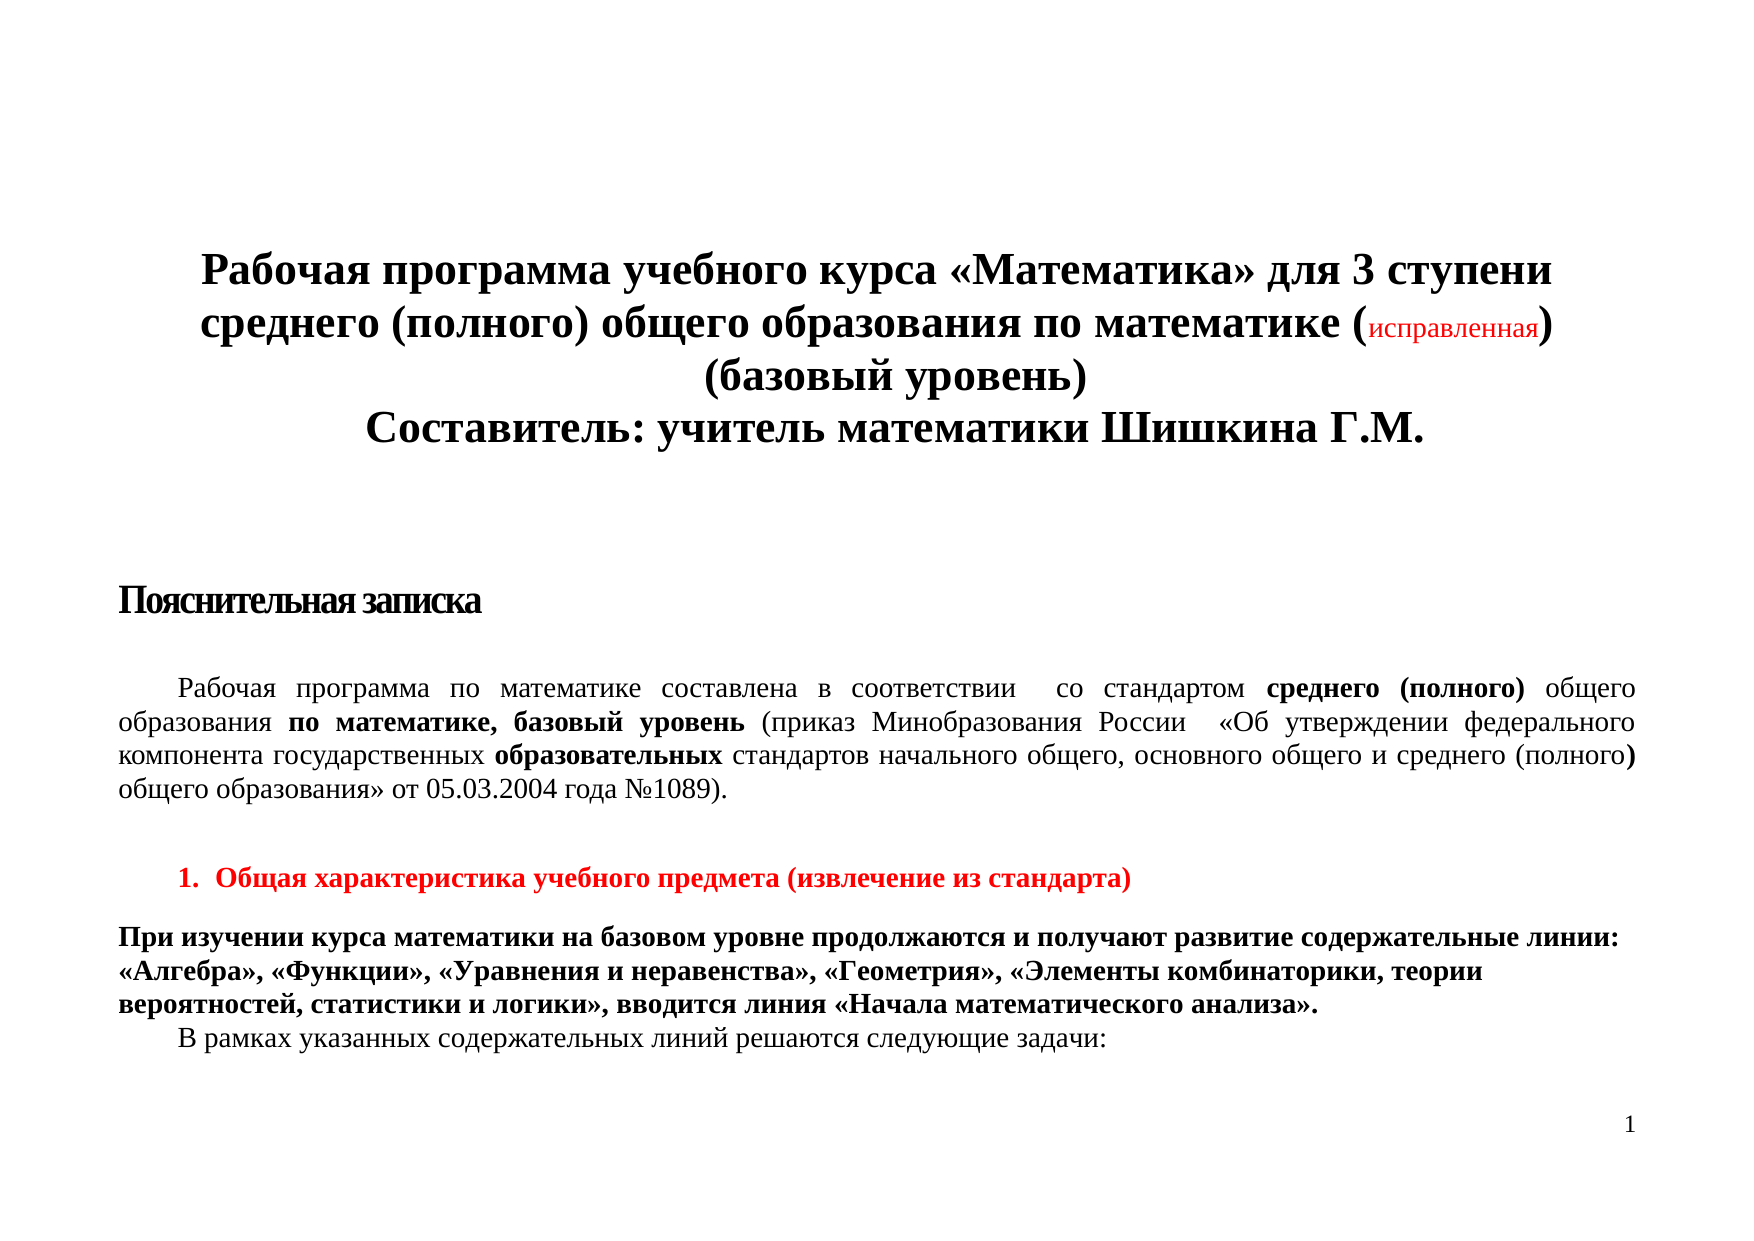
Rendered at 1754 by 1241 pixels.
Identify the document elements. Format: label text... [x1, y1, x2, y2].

text При изучении курса математики на базовом уровне продолжаются и получают развитие содержательные линии: «Алгебра», «Функции», «Уравнения и неравенства», «Геометрия», «Элементы комбинаторики, теории вероятностей, статистики и логики», вводится линия «Начала математического анализа». [118, 919, 1636, 1020]
subtitle Пояснительная записка [118, 574, 1636, 622]
text Рабочая программа по математике составлена в соответствии со стандартом среднего (полного) общего образования по математике, базовый уровень (приказ Минобразования России «Об утверждении федерального компонента государственных образовательных стандартов начального общего, основного общего и среднего (полного) общего образования» от 05.03.2004 года №1089). [118, 670, 1636, 804]
text В рамках указанных содержательных линий решаются следующие задачи: [118, 1020, 1636, 1054]
text Рабочая программа учебного курса «Математика» для 3 ступени среднего (полного) общего образования по математике (исправленная) [118, 242, 1636, 347]
text (базовый уровень) [156, 347, 1636, 400]
subtitle Общая характеристика учебного предмета (извлечение из стандарта) [177, 860, 1636, 893]
text Составитель: учитель математики Шишкина Г.М. [156, 400, 1636, 453]
